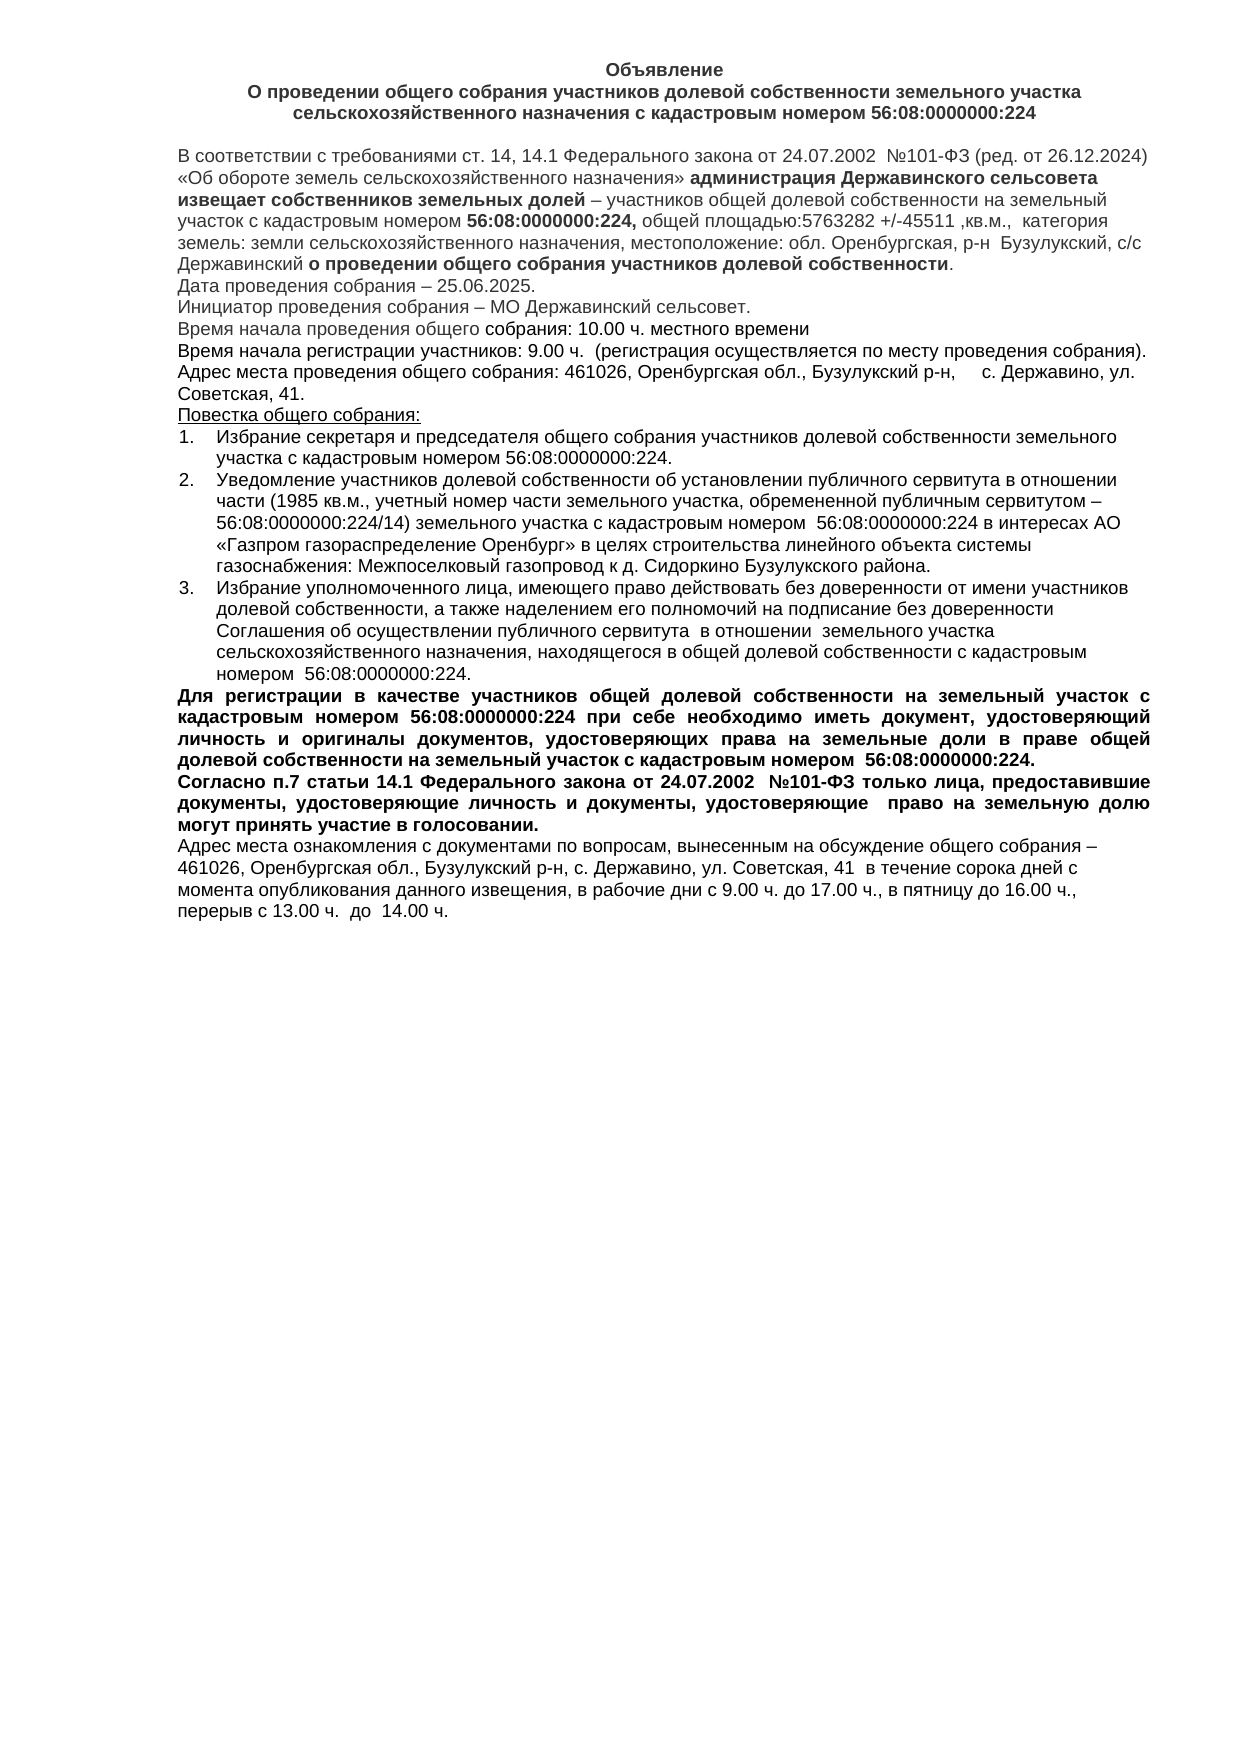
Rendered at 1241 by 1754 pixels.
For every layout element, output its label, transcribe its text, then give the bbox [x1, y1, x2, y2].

text Время начала проведения общего собрания: 10.00 ч. местного времени [177, 318, 1152, 339]
list Избрание уполномоченного лица, имеющего право действовать без доверенности от имени участников долевой собственности, а также наделением его полномочий на подписание без доверенности Соглашения об осуществлении публичного сервитута в отношении земельного участка сельскохозяйственного назначения, находящегося в общей долевой собственности с кадастровым номером 56:08:0000000:224. [179, 577, 1152, 684]
text Согласно п.7 статьи 14.1 Федерального закона от 24.07.2002 №101-ФЗ только лица, предоставившие документы, удостоверяющие личность и документы, удостоверяющие право на земельную долю могут принять участие в голосовании. [177, 771, 1152, 835]
list Уведомление участников долевой собственности об установлении публичного сервитута в отношении части (1985 кв.м., учетный номер части земельного участка, обремененной публичным сервитутом – 56:08:0000000:224/14) земельного участка с кадастровым номером 56:08:0000000:224 в интересах АО «Газпром газораспределение Оренбург» в целях строительства линейного объекта системы газоснабжения: Межпоселковый газопровод к д. Сидоркино Бузулукского района. [179, 469, 1152, 577]
text Объявление [177, 59, 1152, 81]
text Инициатор проведения собрания – МО Державинский сельсовет. [177, 296, 1152, 318]
text Адрес места проведения общего собрания: 461026, Оренбургская обл., Бузулукский р-н, с. Державино, ул. Советская, 41. [177, 361, 1152, 404]
text Повестка общего собрания: [177, 404, 1152, 426]
text Время начала регистрации участников: 9.00 ч. (регистрация осуществляется по месту проведения собрания). [177, 339, 1152, 361]
text Адрес места ознакомления с документами по вопросам, вынесенным на обсуждение общего собрания – 461026, Оренбургская обл., Бузулукский р-н, с. Державино, ул. Советская, 41 в течение сорока дней с момента опубликования данного извещения, в рабочие дни с 9.00 ч. до 17.00 ч., в пятницу до 16.00 ч., перерыв с 13.00 ч. до 14.00 ч. [177, 835, 1152, 922]
text Для регистрации в качестве участников общей долевой собственности на земельный участок с кадастровым номером 56:08:0000000:224 при себе необходимо иметь документ, удостоверяющий личность и оригиналы документов, удостоверяющих права на земельные доли в праве общей долевой собственности на земельный участок с кадастровым номером 56:08:0000000:224. [177, 684, 1152, 771]
list Избрание секретаря и председателя общего собрания участников долевой собственности земельного участка с кадастровым номером 56:08:0000000:224. [179, 426, 1152, 469]
text О проведении общего собрания участников долевой собственности земельного участка сельскохозяйственного назначения с кадастровым номером 56:08:0000000:224 [177, 81, 1152, 124]
text Дата проведения собрания – 25.06.2025. [177, 275, 1152, 296]
text В соответствии с требованиями ст. 14, 14.1 Федерального закона от 24.07.2002 №101-ФЗ (ред. от 26.12.2024) «Об обороте земель сельскохозяйственного назначения» администрация Державинского сельсовета извещает собственников земельных долей – участников общей долевой собственности на земельный участок с кадастровым номером 56:08:0000000:224, общей площадью:5763282 +/-45511 ,кв.м., категория земель: земли сельскохозяйственного назначения, местоположение: обл. Оренбургская, р-н Бузулукский, с/с Державинский о проведении общего собрания участников долевой собственности. [177, 145, 1152, 275]
